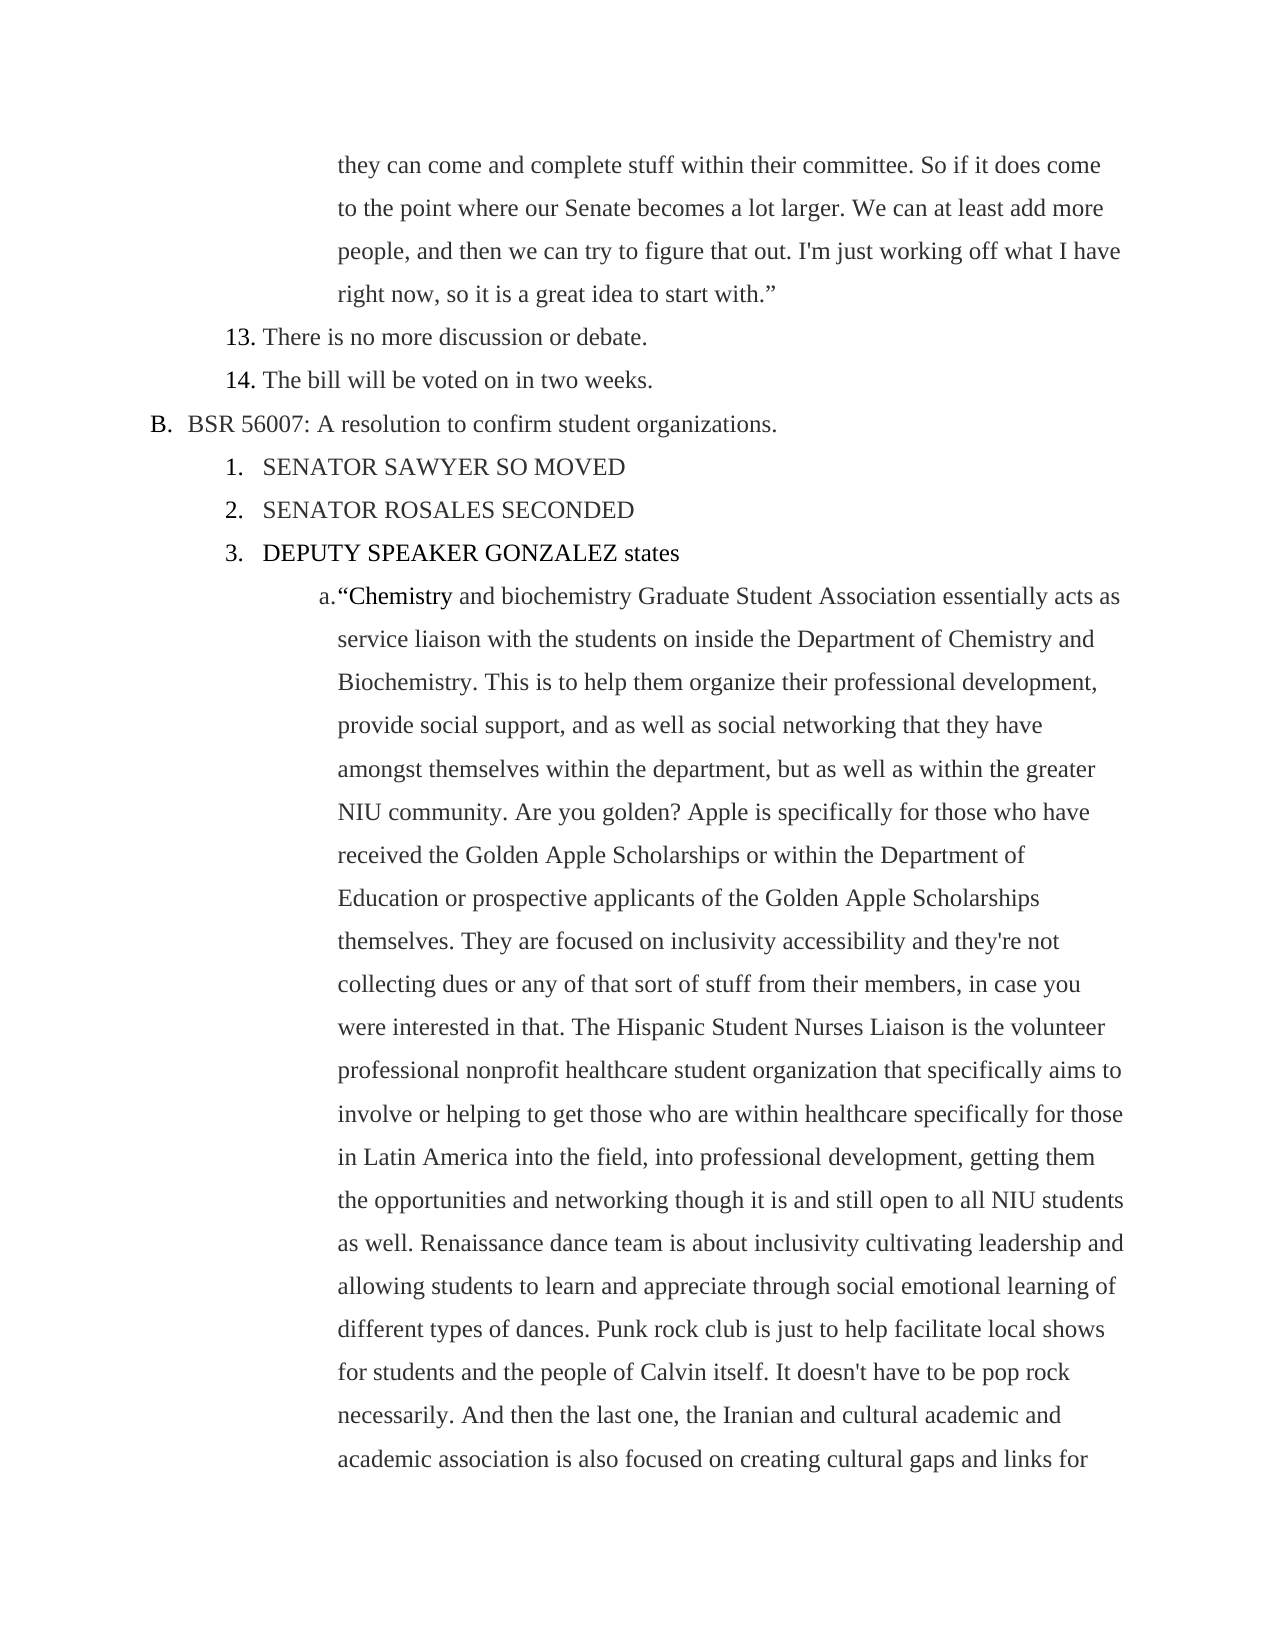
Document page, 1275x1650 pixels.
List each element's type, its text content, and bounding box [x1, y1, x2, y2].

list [319, 581, 1125, 1472]
list The bill will be voted on in two weeks. [225, 366, 1125, 394]
list There is no more discussion or debate. [225, 322, 1125, 351]
list DEPUTY SPEAKER GONZALEZ states [225, 538, 1125, 567]
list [319, 150, 1125, 308]
list SENATOR ROSALES SECONDED [225, 495, 1125, 524]
list BSR 56007: A resolution to confirm student organizations. [150, 409, 1125, 437]
list SENATOR SAWYER SO MOVED [225, 452, 1125, 481]
